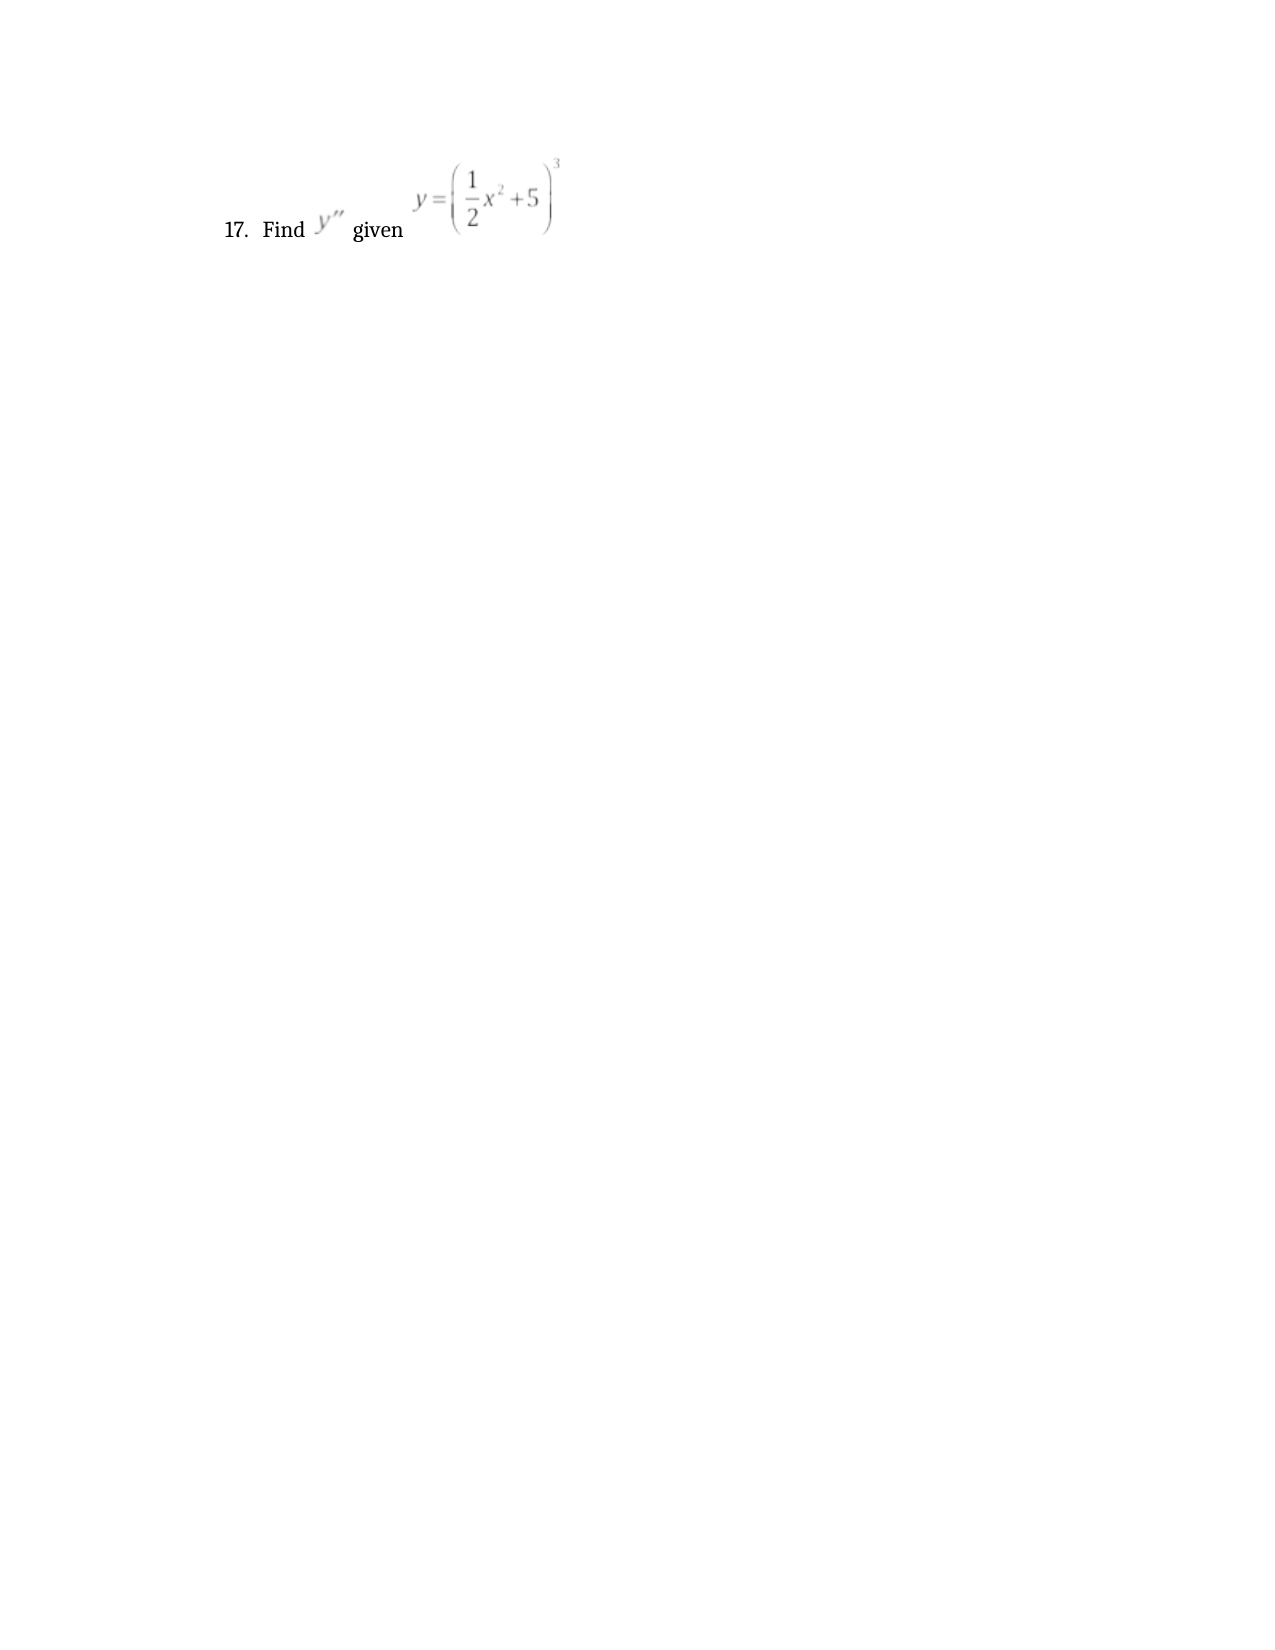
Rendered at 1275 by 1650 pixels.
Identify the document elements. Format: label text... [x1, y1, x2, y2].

list Find given [225, 150, 1125, 243]
